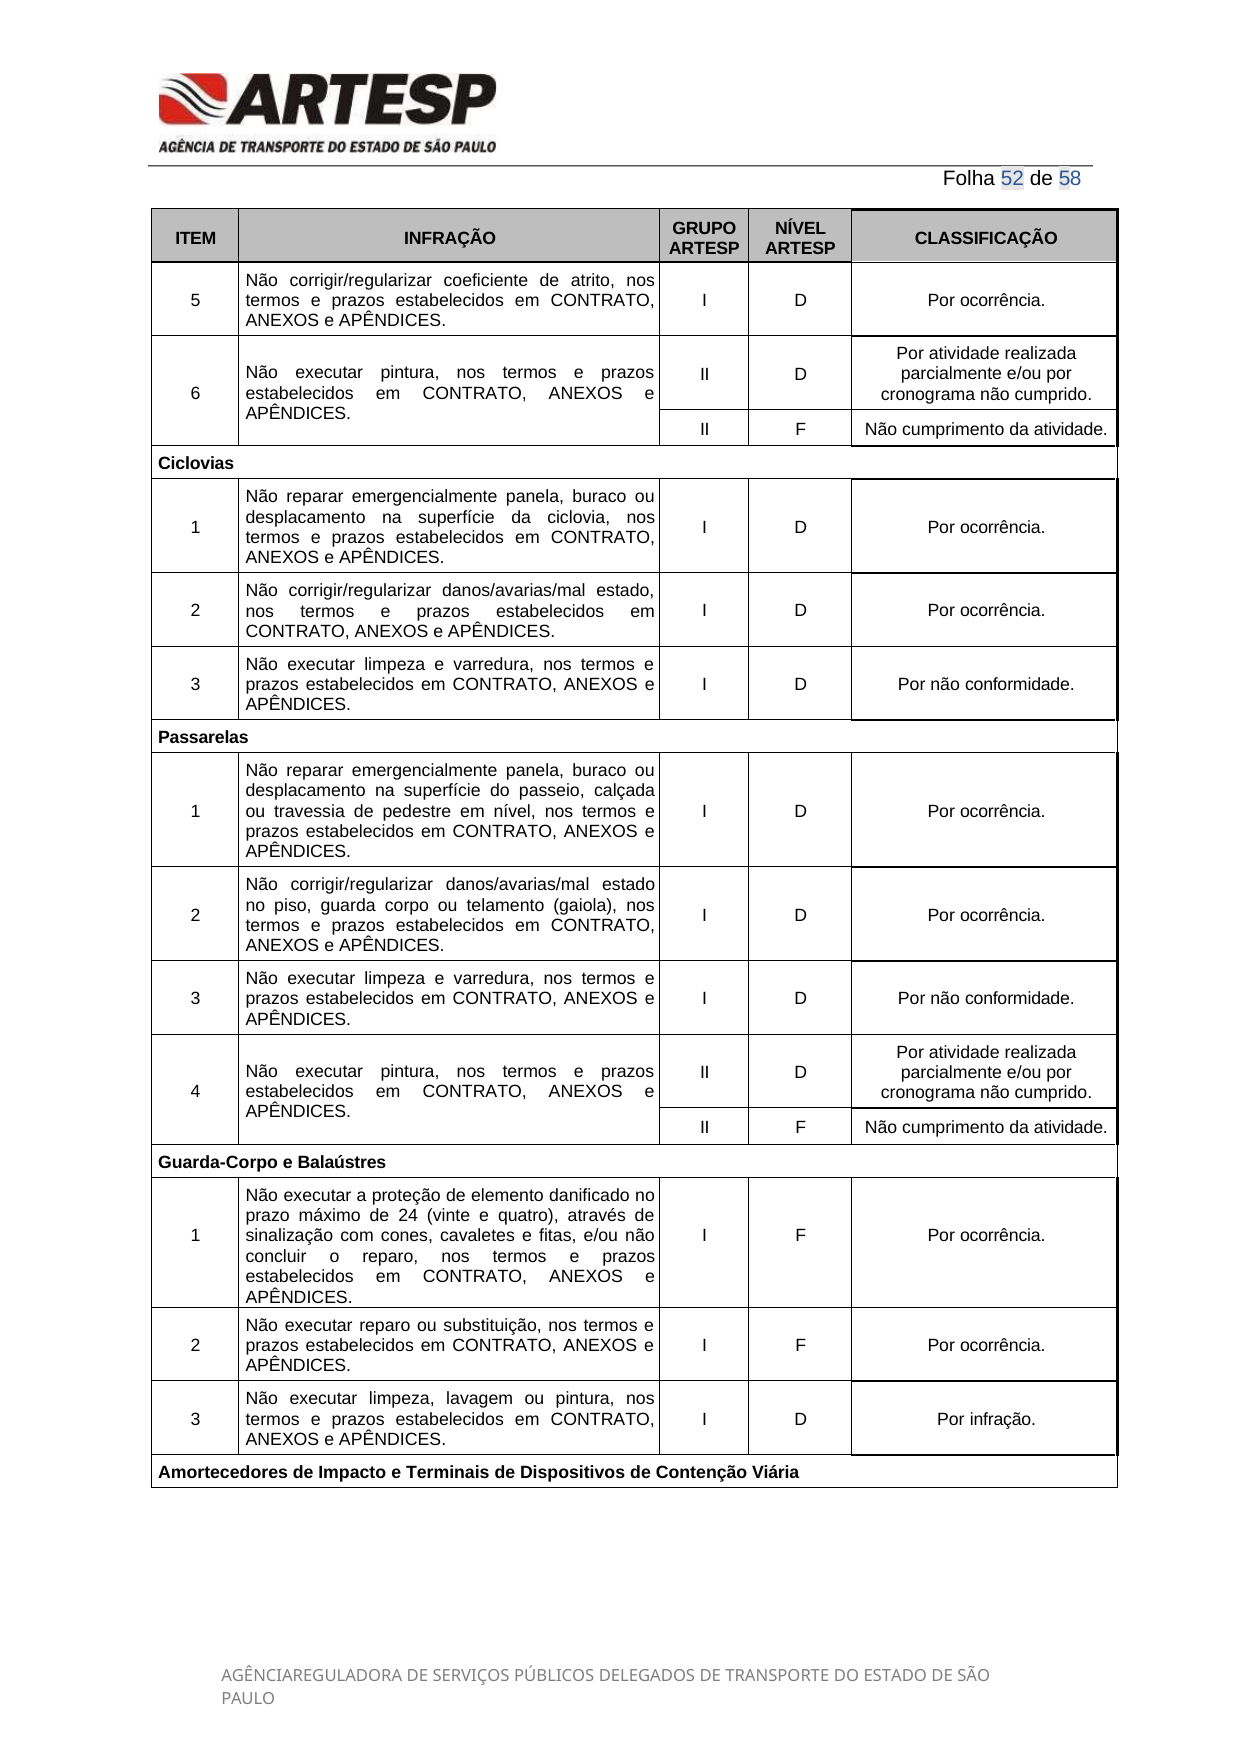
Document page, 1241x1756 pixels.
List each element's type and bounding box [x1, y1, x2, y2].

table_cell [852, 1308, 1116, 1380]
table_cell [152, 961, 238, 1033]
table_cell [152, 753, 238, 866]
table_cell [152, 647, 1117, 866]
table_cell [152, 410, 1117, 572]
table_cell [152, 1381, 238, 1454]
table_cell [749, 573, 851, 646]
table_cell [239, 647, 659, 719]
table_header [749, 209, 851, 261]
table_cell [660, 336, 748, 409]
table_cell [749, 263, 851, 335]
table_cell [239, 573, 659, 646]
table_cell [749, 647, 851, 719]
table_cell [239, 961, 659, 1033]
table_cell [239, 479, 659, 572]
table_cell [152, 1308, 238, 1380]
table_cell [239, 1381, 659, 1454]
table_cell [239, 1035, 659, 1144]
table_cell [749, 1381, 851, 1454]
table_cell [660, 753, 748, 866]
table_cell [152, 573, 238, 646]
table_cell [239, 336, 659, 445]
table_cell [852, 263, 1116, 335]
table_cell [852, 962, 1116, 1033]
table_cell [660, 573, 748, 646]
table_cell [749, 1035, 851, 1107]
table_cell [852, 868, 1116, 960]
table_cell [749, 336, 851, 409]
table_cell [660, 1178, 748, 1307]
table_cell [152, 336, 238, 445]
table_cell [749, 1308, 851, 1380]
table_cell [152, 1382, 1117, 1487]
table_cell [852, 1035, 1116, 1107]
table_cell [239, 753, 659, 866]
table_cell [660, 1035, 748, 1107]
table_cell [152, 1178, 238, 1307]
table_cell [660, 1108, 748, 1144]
picture [158, 73, 497, 153]
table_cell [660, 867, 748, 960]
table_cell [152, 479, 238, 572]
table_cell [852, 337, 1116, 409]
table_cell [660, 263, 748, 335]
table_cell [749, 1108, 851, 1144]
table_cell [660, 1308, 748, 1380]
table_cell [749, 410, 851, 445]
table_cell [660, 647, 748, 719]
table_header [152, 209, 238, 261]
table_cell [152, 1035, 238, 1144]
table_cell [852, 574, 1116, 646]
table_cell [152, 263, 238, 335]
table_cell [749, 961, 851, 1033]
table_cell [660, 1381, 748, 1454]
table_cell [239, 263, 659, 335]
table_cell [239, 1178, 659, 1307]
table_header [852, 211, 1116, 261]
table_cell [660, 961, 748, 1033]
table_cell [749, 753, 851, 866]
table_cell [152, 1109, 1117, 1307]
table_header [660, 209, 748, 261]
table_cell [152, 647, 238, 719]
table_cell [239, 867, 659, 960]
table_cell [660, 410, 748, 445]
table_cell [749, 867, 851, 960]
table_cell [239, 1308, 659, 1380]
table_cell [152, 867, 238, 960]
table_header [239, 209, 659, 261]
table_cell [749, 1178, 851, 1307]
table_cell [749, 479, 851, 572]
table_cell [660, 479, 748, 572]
